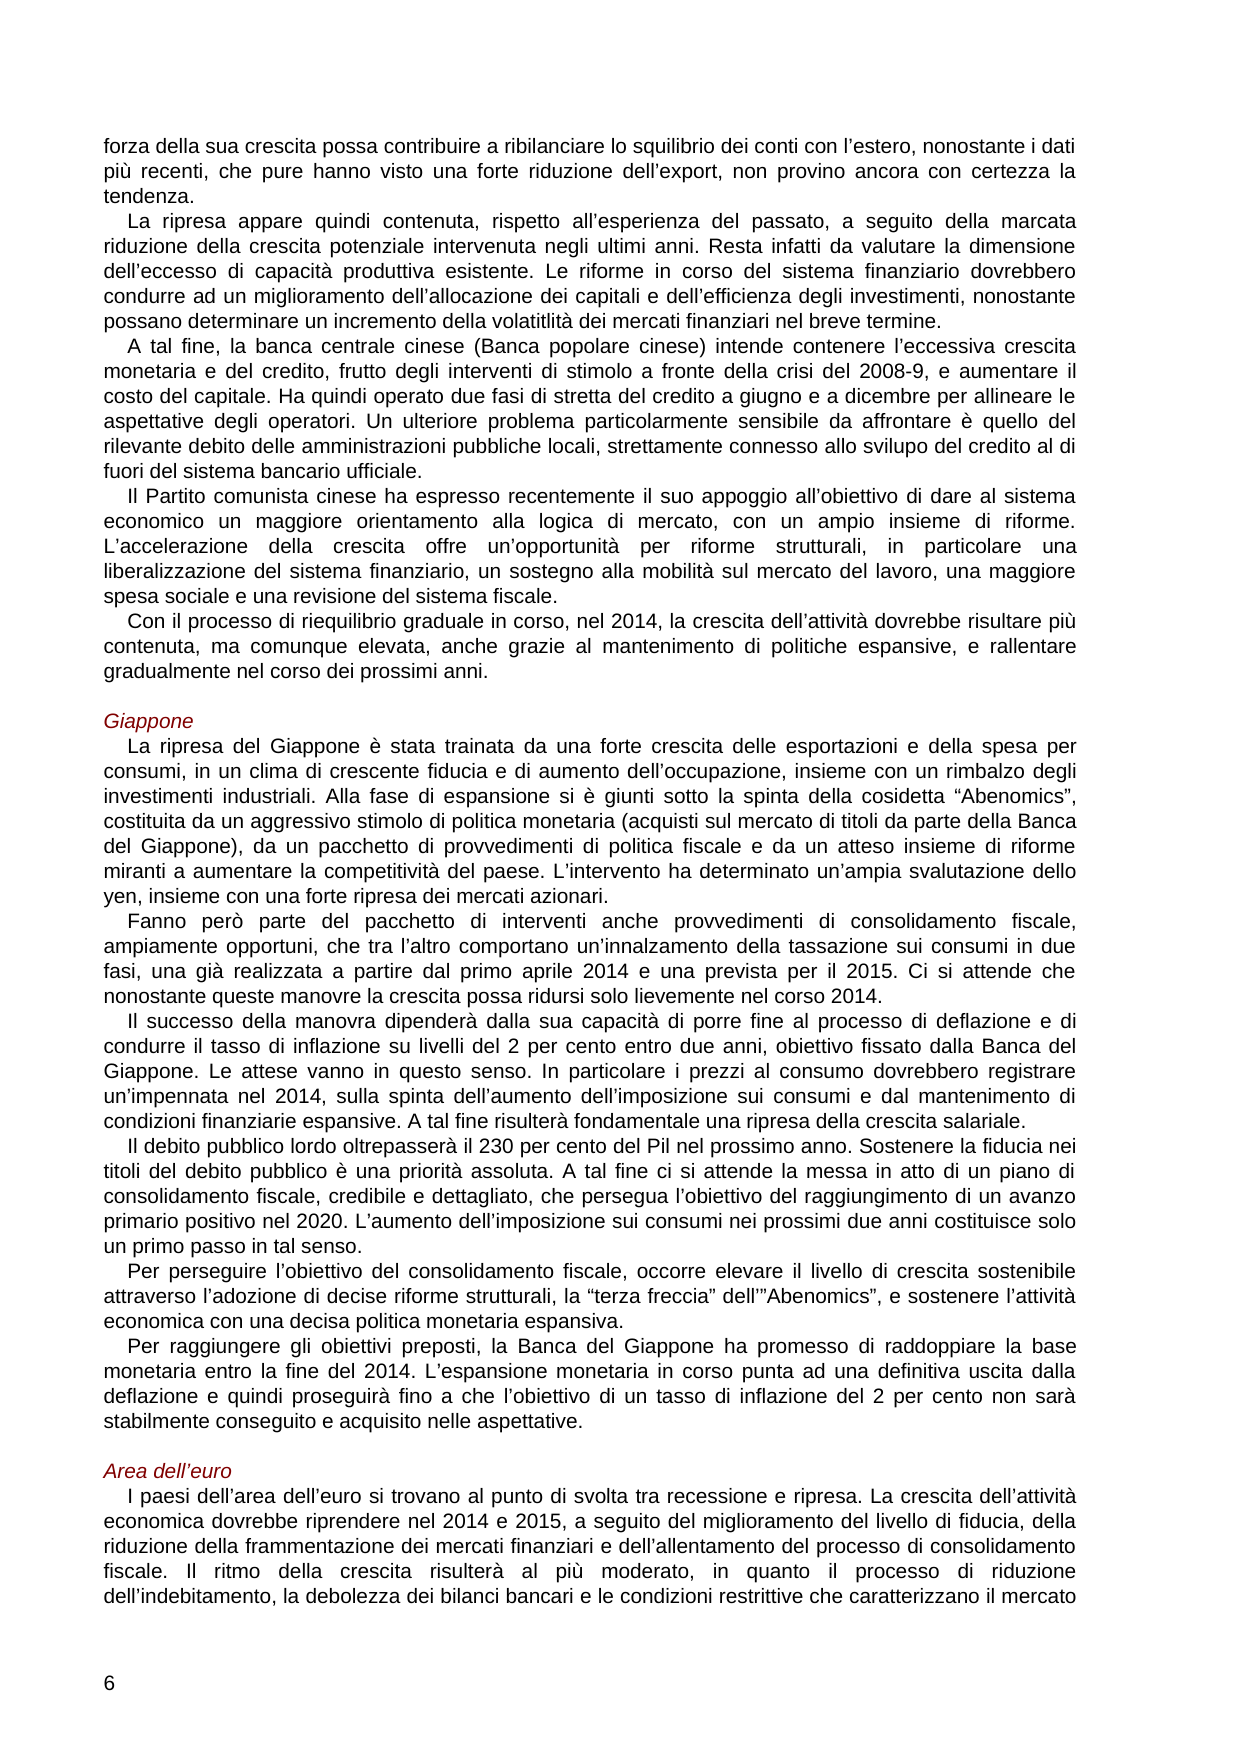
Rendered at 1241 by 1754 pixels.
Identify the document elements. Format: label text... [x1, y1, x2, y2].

text Il debito pubblico lordo oltrepasserà il 230 per cento del Pil nel prossimo anno. Sostenere la fiducia nei titoli del debito pubblico è una priorità assoluta. A tal fine ci si attende la messa in atto di un piano di consolidamento fiscale, credibile e dettagliato, che persegua l’obiettivo del raggiungimento di un avanzo primario positivo nel 2020. L’aumento dell’imposizione sui consumi nei prossimi due anni costituisce solo un primo passo in tal senso. [103, 1133, 1078, 1258]
text Fanno però parte del pacchetto di interventi anche provvedimenti di consolidamento fiscale, ampiamente opportuni, che tra l’altro comportano un’innalzamento della tassazione sui consumi in due fasi, una già realizzata a partire dal primo aprile 2014 e una prevista per il 2015. Ci si attende che nonostante queste manovre la crescita possa ridursi solo lievemente nel corso 2014. [103, 908, 1078, 1008]
text Il successo della manovra dipenderà dalla sua capacità di porre fine al processo di deflazione e di condurre il tasso di inflazione su livelli del 2 per cento entro due anni, obiettivo fissato dalla Banca del Giappone. Le attese vanno in questo senso. In particolare i prezzi al consumo dovrebbero registrare un’impennata nel 2014, sulla spinta dell’aumento dell’imposizione sui consumi e dal mantenimento di condizioni finanziarie espansive. A tal fine risulterà fondamentale una ripresa della crescita salariale. [103, 1008, 1078, 1133]
text Il Partito comunista cinese ha espresso recentemente il suo appoggio all’obiettivo di dare al sistema economico un maggiore orientamento alla logica di mercato, con un ampio insieme di riforme. L’accelerazione della crescita offre un’opportunità per riforme strutturali, in particolare una liberalizzazione del sistema finanziario, un sostegno alla mobilità sul mercato del lavoro, una maggiore spesa sociale e una revisione del sistema fiscale. [103, 483, 1078, 608]
text La crescita ha accelerato nella seconda metà del 2013 in Cina, sostenuta dall’andamento della domanda interna, ma in particolare degli investimenti, con il supporto di un intervento di stimolo fiscale e di una breve espansione del credito, dopo la stretta dello scorso giugno. La composizione della domanda interna non è mutata sostanzialmente e resta squilibrata a danno dei consumi, ma ci si attende che la forza della sua crescita possa contribuire a ribilanciare lo squilibrio dei conti con l’estero, nonostante i dati più recenti, che pure hanno visto una forte riduzione dell’export, non provino ancora con certezza la tendenza. [103, 133, 1078, 208]
text La ripresa appare quindi contenuta, rispetto all’esperienza del passato, a seguito della marcata riduzione della crescita potenziale intervenuta negli ultimi anni. Resta infatti da valutare la dimensione dell’eccesso di capacità produttiva esistente. Le riforme in corso del sistema finanziario dovrebbero condurre ad un miglioramento dell’allocazione dei capitali e dell’efficienza degli investimenti, nonostante possano determinare un incremento della volatitlità dei mercati finanziari nel breve termine. [103, 208, 1078, 333]
text La ripresa del Giappone è stata trainata da una forte crescita delle esportazioni e della spesa per consumi, in un clima di crescente fiducia e di aumento dell’occupazione, insieme con un rimbalzo degli investimenti industriali. Alla fase di espansione si è giunti sotto la spinta della cosidetta “Abenomics”, costituita da un aggressivo stimolo di politica monetaria (acquisti sul mercato di titoli da parte della Banca del Giappone), da un pacchetto di provvedimenti di politica fiscale e da un atteso insieme di riforme miranti a aumentare la competitività del paese. L’intervento ha determinato un’ampia svalutazione dello yen, insieme con una forte ripresa dei mercati azionari. [103, 733, 1078, 908]
subtitle Giappone [103, 708, 1078, 733]
text Per raggiungere gli obiettivi preposti, la Banca del Giappone ha promesso di raddoppiare la base monetaria entro la fine del 2014. L’espansione monetaria in corso punta ad una definitiva uscita dalla deflazione e quindi proseguirà fino a che l’obiettivo di un tasso di inflazione del 2 per cento non sarà stabilmente conseguito e acquisito nelle aspettative. [103, 1333, 1078, 1433]
text Con il processo di riequilibrio graduale in corso, nel 2014, la crescita dell’attività dovrebbe risultare più contenuta, ma comunque elevata, anche grazie al mantenimento di politiche espansive, e rallentare gradualmente nel corso dei prossimi anni. [103, 608, 1078, 683]
text Per perseguire l’obiettivo del consolidamento fiscale, occorre elevare il livello di crescita sostenibile attraverso l’adozione di decise riforme strutturali, la “terza freccia” dell’”Abenomics”, e sostenere l’attività economica con una decisa politica monetaria espansiva. [103, 1258, 1078, 1333]
subtitle Area dell’euro [103, 1458, 1078, 1483]
text A tal fine, la banca centrale cinese (Banca popolare cinese) intende contenere l’eccessiva crescita monetaria e del credito, frutto degli interventi di stimolo a fronte della crisi del 2008-9, e aumentare il costo del capitale. Ha quindi operato due fasi di stretta del credito a giugno e a dicembre per allineare le aspettative degli operatori. Un ulteriore problema particolarmente sensibile da affrontare è quello del rilevante debito delle amministrazioni pubbliche locali, strettamente connesso allo svilupo del credito al di fuori del sistema bancario ufficiale. [103, 333, 1078, 483]
